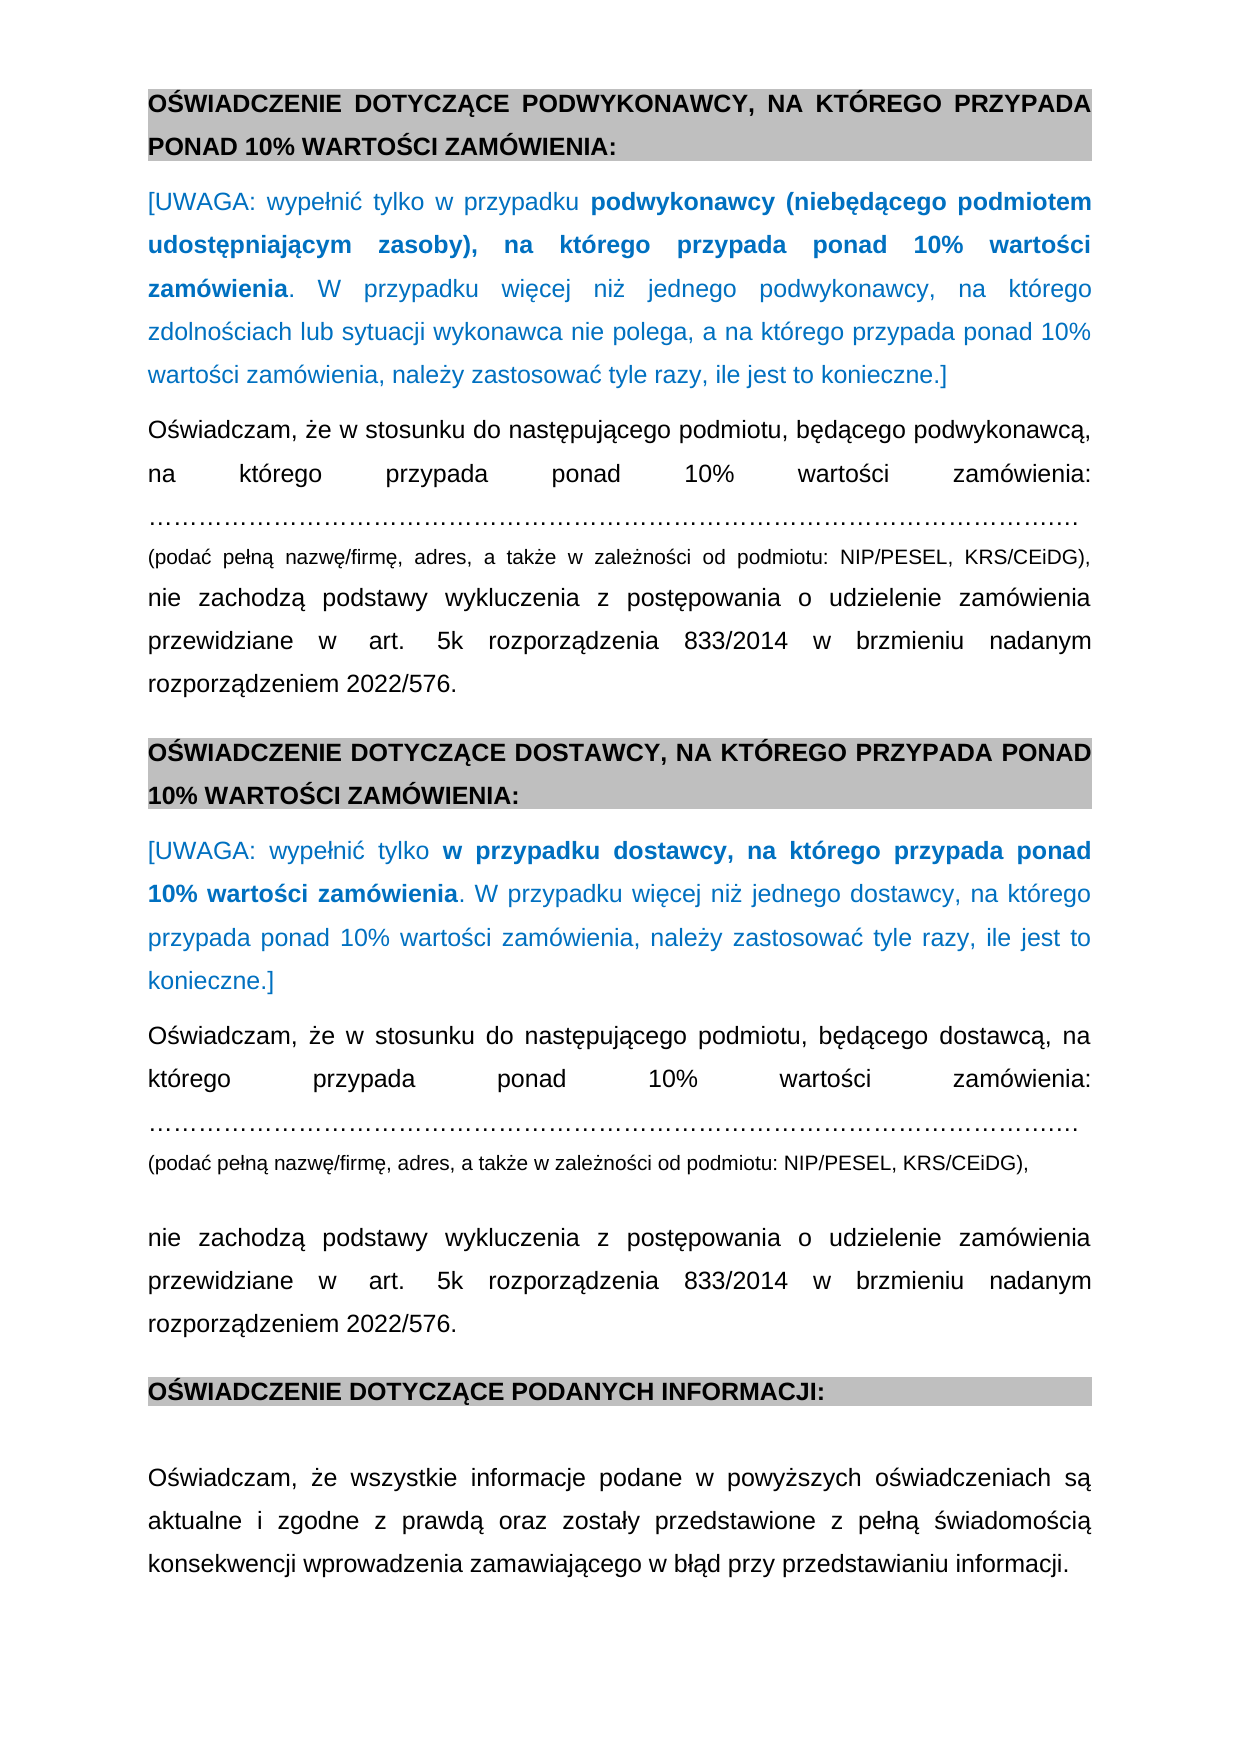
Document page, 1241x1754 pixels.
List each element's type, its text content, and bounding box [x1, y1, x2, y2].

text OŚWIADCZENIE DOTYCZĄCE PODWYKONAWCY, NA KTÓREGO PRZYPADA PONAD 10% WARTOŚCI ZAMÓWIENIA: [148, 89, 1092, 161]
text OŚWIADCZENIE DOTYCZĄCE DOSTAWCY, NA KTÓREGO PRZYPADA PONAD 10% WARTOŚCI ZAMÓWIENIA: [148, 738, 1092, 809]
text OŚWIADCZENIE DOTYCZĄCE PODANYCH INFORMACJI: [148, 1377, 1092, 1406]
text [UWAGA: wypełnić tylko w przypadku dostawcy, na którego przypada ponad 10% wartości zamówienia. W przypadku więcej niż jednego dostawcy, na którego przypada ponad 10% wartości zamówienia, należy zastosować tyle razy, ile jest to konieczne.] [148, 836, 1092, 994]
text Oświadczam, że wszystkie informacje podane w powyższych oświadczeniach są aktualne i zgodne z prawdą oraz zostały przedstawione z pełną świadomością konsekwencji wprowadzenia zamawiającego w błąd przy przedstawianiu informacji. [148, 1463, 1092, 1578]
text (podać pełną nazwę/firmę, adres, a także w zależności od podmiotu: NIP/PESEL, KRS/CEiDG), [148, 1151, 1092, 1175]
text Oświadczam, że w stosunku do następującego podmiotu, będącego podwykonawcą, na którego przypada ponad 10% wartości zamówienia: ……………………………………………………………………………………………….… [148, 416, 1092, 531]
text nie zachodzą podstawy wykluczenia z postępowania o udzielenie zamówienia przewidziane w art. 5k rozporządzenia 833/2014 w brzmieniu nadanym rozporządzeniem 2022/576. [148, 1187, 1092, 1338]
text Oświadczam, że w stosunku do następującego podmiotu, będącego dostawcą, na którego przypada ponad 10% wartości zamówienia: ……………………………………………………………………………………………….… [148, 1021, 1092, 1136]
text [UWAGA: wypełnić tylko w przypadku podwykonawcy (niebędącego podmiotem udostępniającym zasoby), na którego przypada ponad 10% wartości zamówienia. W przypadku więcej niż jednego podwykonawcy, na którego zdolnościach lub sytuacji wykonawca nie polega, a na którego przypada ponad 10% wartości zamówienia, należy zastosować tyle razy, ile jest to konieczne.] [148, 187, 1092, 389]
text (podać pełną nazwę/firmę, adres, a także w zależności od podmiotu: NIP/PESEL, KRS/CEiDG), nie zachodzą podstawy wykluczenia z postępowania o udzielenie zamówienia przewidziane w art. 5k rozporządzenia 833/2014 w brzmieniu nadanym rozporządzeniem 2022/576. [148, 545, 1092, 698]
